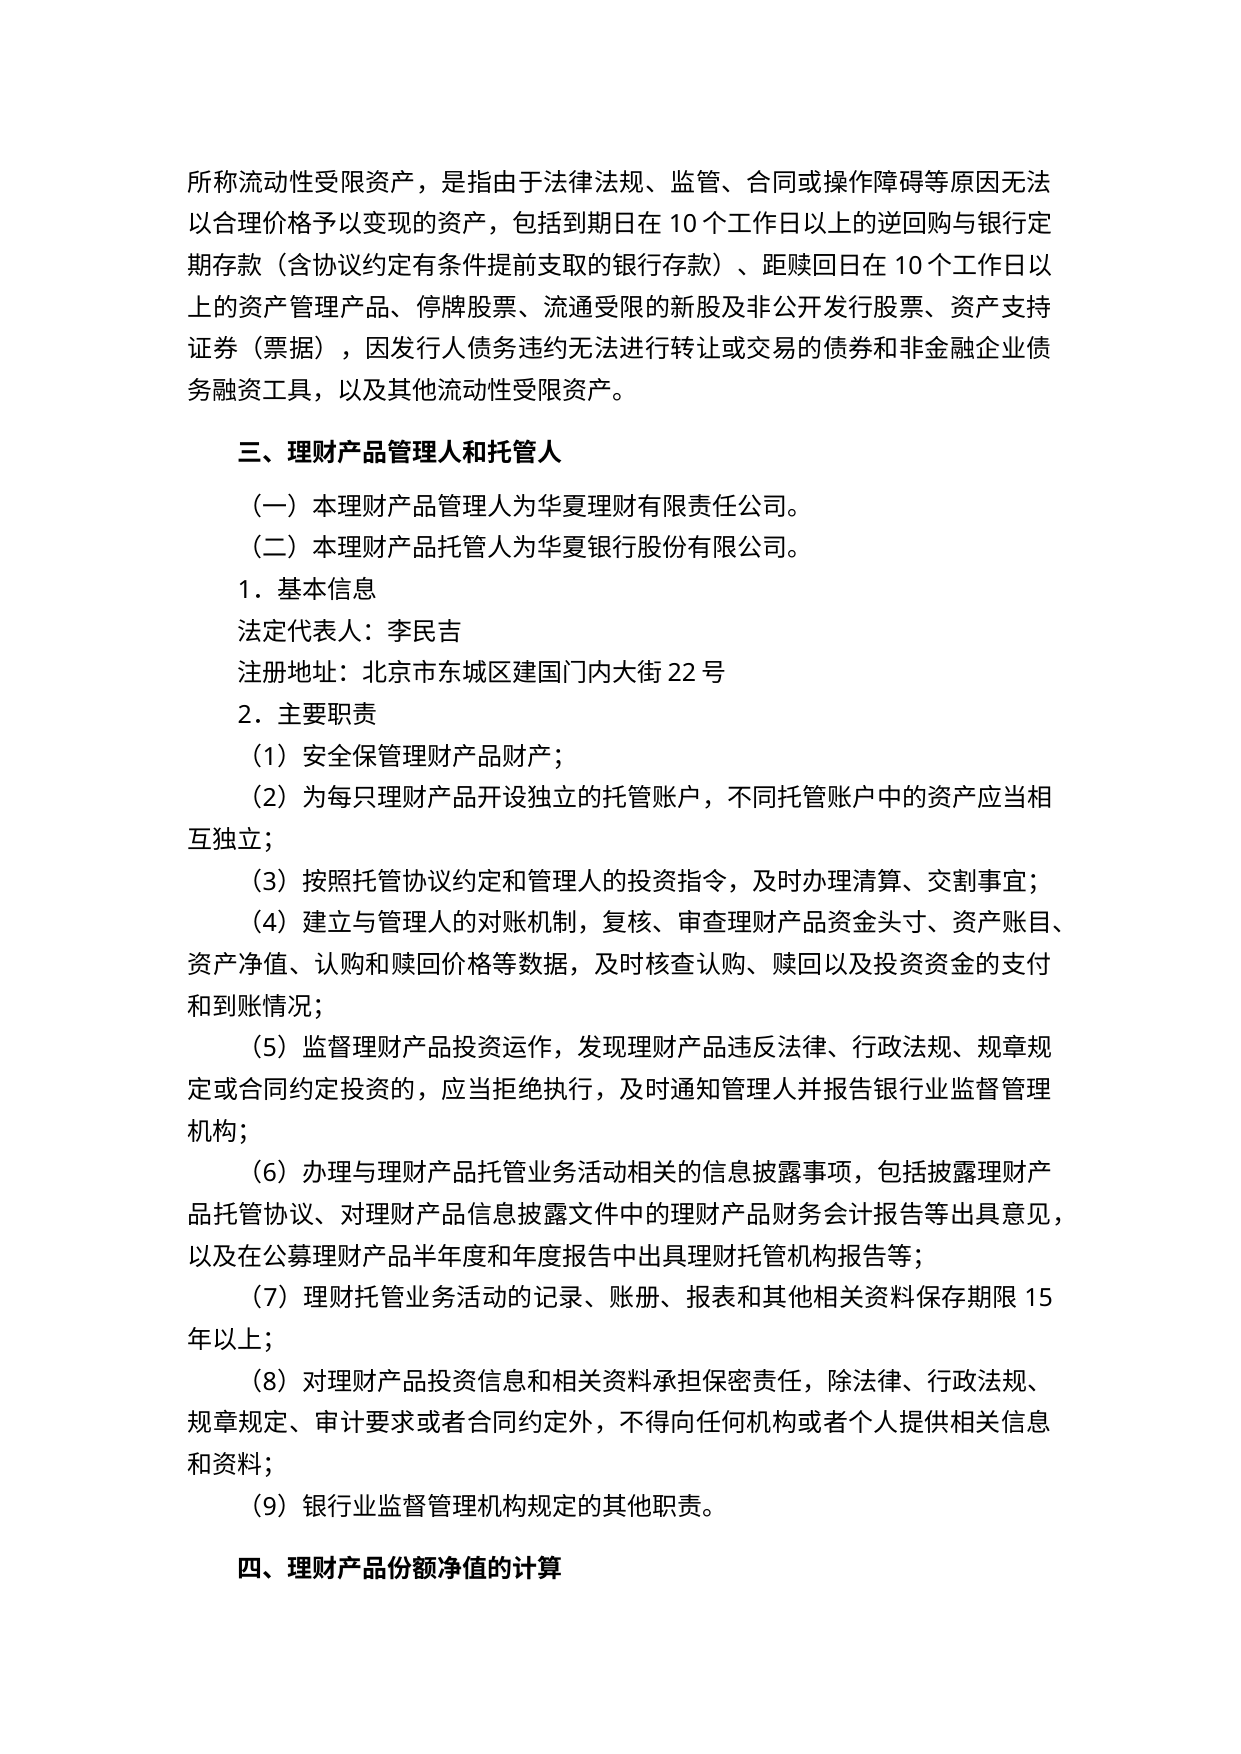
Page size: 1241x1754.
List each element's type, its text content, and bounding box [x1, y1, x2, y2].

text （4）建立与管理人的对账机制，复核、审查理财产品资金头寸、资产账目、资产净值、认购和赎回价格等数据，及时核查认购、赎回以及投资资金的支付和到账情况； [187, 903, 1053, 1022]
text （二）本理财产品托管人为华夏银行股份有限公司。 [187, 528, 1053, 564]
text （6）办理与理财产品托管业务活动相关的信息披露事项，包括披露理财产品托管协议、对理财产品信息披露文件中的理财产品财务会计报告等出具意见，以及在公募理财产品半年度和年度报告中出具理财托管机构报告等； [187, 1153, 1053, 1272]
text （3）按照托管协议约定和管理人的投资指令，及时办理清算、交割事宜； [187, 861, 1053, 897]
text （7）理财托管业务活动的记录、账册、报表和其他相关资料保存期限15年以上； [187, 1278, 1053, 1356]
text （9）银行业监督管理机构规定的其他职责。 [187, 1486, 1053, 1522]
text （2）为每只理财产品开设独立的托管账户，不同托管账户中的资产应当相互独立； [187, 778, 1053, 856]
text 三、理财产品管理人和托管人 [187, 428, 1053, 470]
text 2．主要职责 [187, 694, 1053, 731]
text （1）安全保管理财产品财产； [187, 736, 1053, 772]
text （8）对理财产品投资信息和相关资料承担保密责任，除法律、行政法规、规章规定、审计要求或者合同约定外，不得向任何机构或者个人提供相关信息和资料； [187, 1361, 1053, 1481]
text （一）本理财产品管理人为华夏理财有限责任公司。 [187, 486, 1053, 522]
text 注册地址：北京市东城区建国门内大街22号 [187, 653, 1053, 689]
text （5）监督理财产品投资运作，发现理财产品违反法律、行政法规、规章规定或合同约定投资的，应当拒绝执行，及时通知管理人并报告银行业监督管理机构； [187, 1028, 1053, 1147]
text 法定代表人：李民吉 [187, 611, 1053, 647]
text 1．基本信息 [187, 569, 1053, 606]
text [187, 162, 1053, 407]
text 四、理财产品份额净值的计算 [187, 1544, 1053, 1586]
